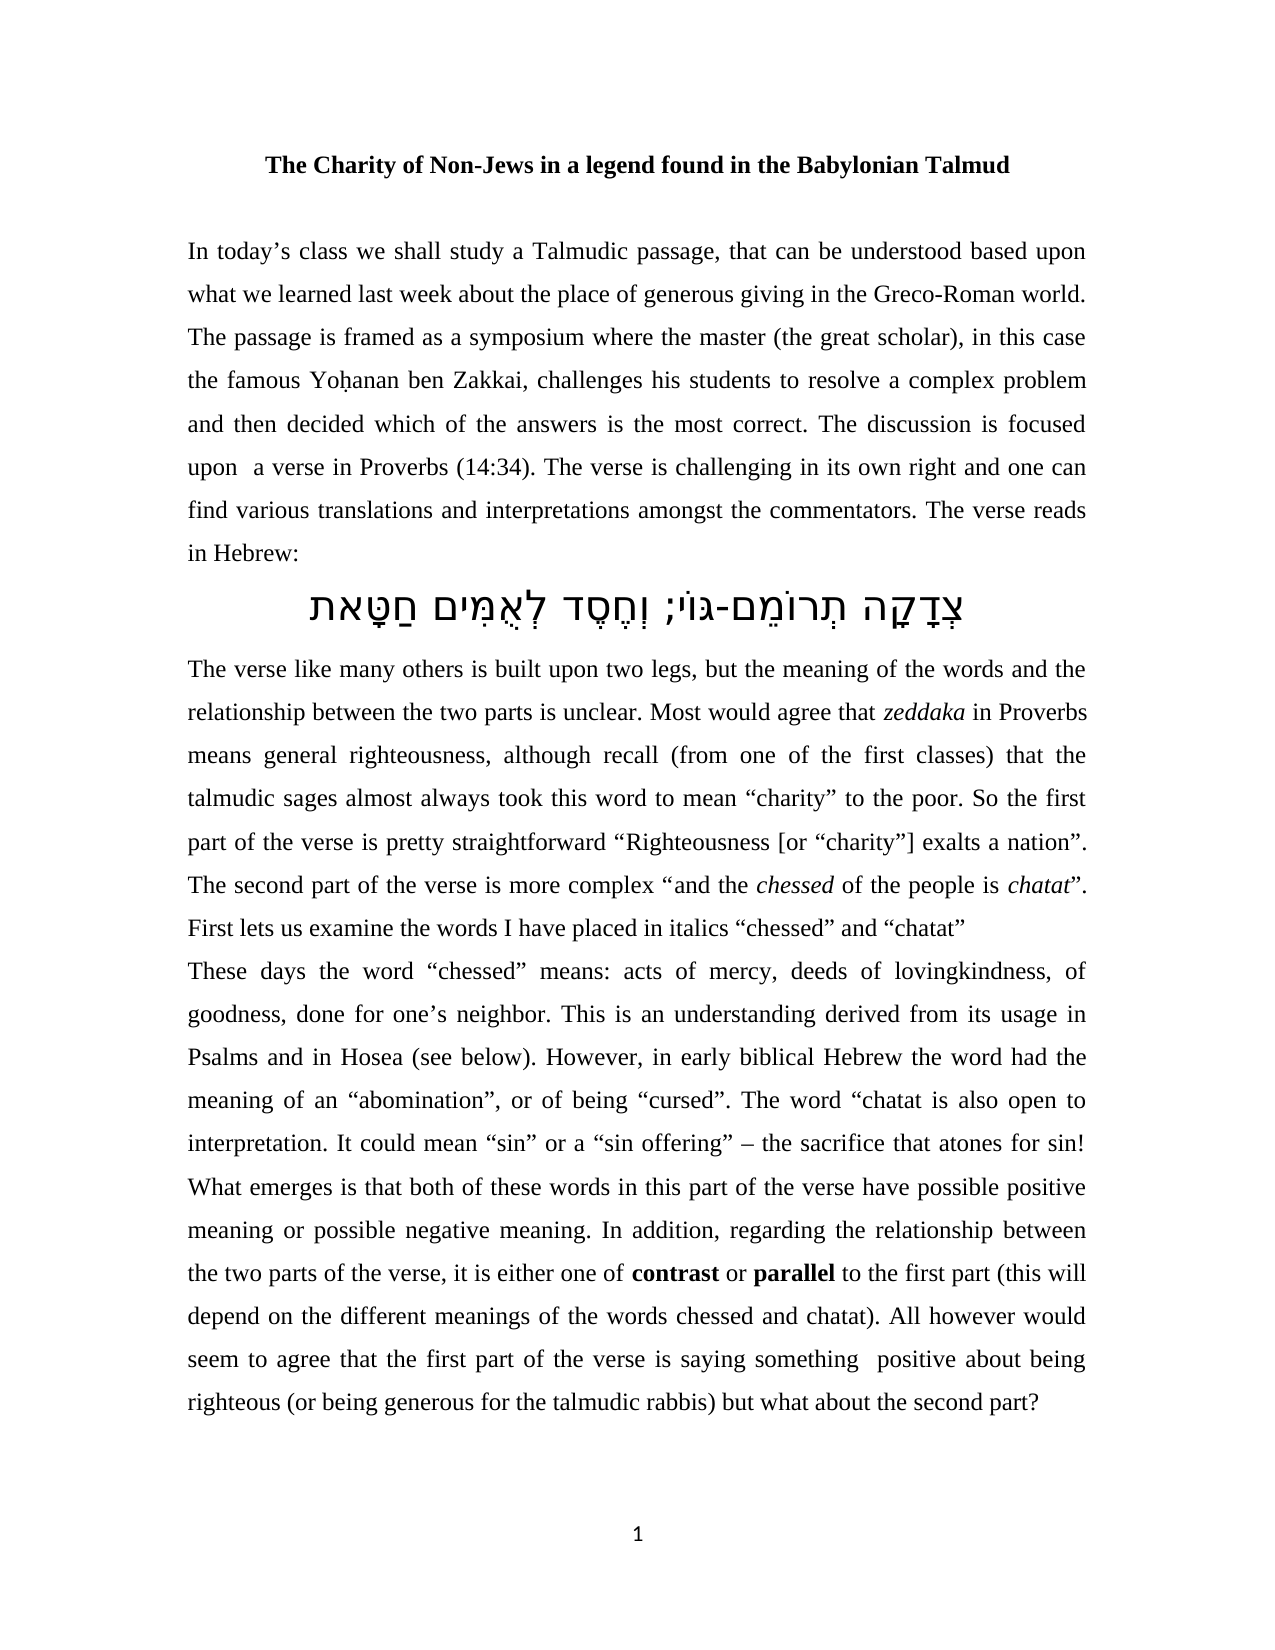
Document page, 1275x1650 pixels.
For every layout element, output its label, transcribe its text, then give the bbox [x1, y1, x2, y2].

text In today’s class we shall study a Talmudic passage, that can be understood based upon what we learned last week about the place of generous giving in the Greco-Roman world. The passage is framed as a symposium where the master (the great scholar), in this case the famous Yoḥanan ben Zakkai, challenges his students to resolve a complex problem and then decided which of the answers is the most correct. The discussion is focused upon a verse in Proverbs (14:34). The verse is challenging in its own right and one can find various translations and interpretations amongst the commentators. The verse reads in Hebrew: [187, 236, 1087, 567]
text These days the word “chessed” means: acts of mercy, deeds of lovingkindness, of goodness, done for one’s neighbor. This is an understanding derived from its usage in Psalms and in Hosea (see below). However, in early biblical Hebrew the word had the meaning of an “abomination”, or of being “cursed”. The word “chatat is also open to interpretation. It could mean “sin” or a “sin offering” – the sacrifice that atones for sin! What emerges is that both of these words in this part of the verse have possible positive meaning or possible negative meaning. In addition, regarding the relationship between the two parts of the verse, it is either one of contrast or parallel to the first part (this will depend on the different meanings of the words chessed and chatat). All however would seem to agree that the first part of the verse is saying something positive about being righteous (or being generous for the talmudic rabbis) but what about the second part? [187, 956, 1087, 1416]
text The verse like many others is built upon two legs, but the meaning of the words and the relationship between the two parts is unclear. Most would agree that zeddaka in Proverbs means general righteousness, although recall (from one of the first classes) that the talmudic sages almost always took this word to mean “charity” to the poor. So the first part of the verse is pretty straightforward “Righteousness [or “charity”] exalts a nation”. The second part of the verse is more complex “and the chessed of the people is chatat”. First lets us examine the words I have placed in italics “chessed” and “chatat” [187, 654, 1087, 942]
text צְדָקָה תְרוֹמֵם-גּוֹי; וְחֶסֶד לְאֻמִּים חַטָּאת [187, 581, 1087, 630]
text The Charity of Non-Jews in a legend found in the Babylonian Talmud [187, 150, 1087, 179]
